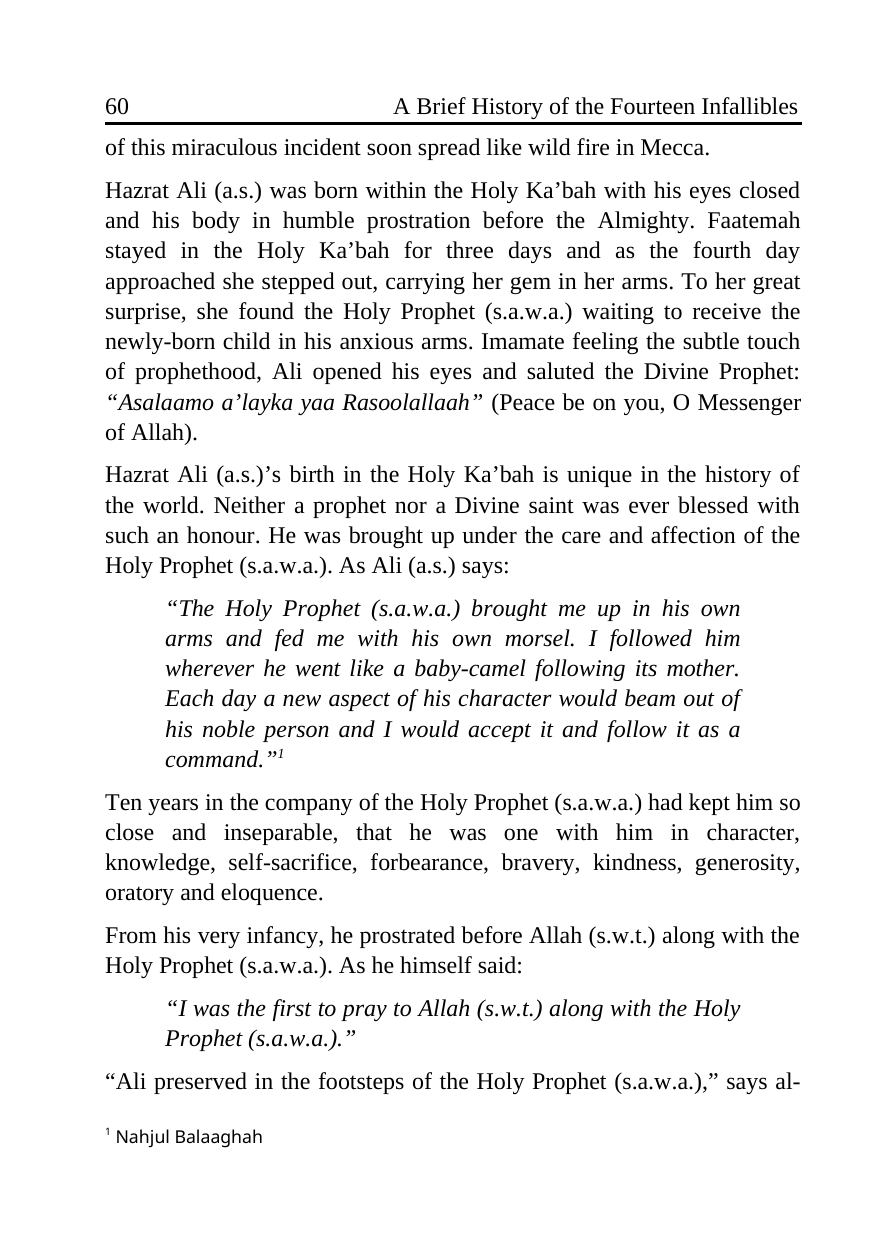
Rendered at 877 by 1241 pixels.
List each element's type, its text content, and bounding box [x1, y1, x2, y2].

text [105, 1065, 802, 1095]
text “The Holy Prophet (s.a.w.a.) brought me up in his own arms and fed me with his own morsel. I followed him wherever he went like a baby-camel following its mother. Each day a new aspect of his character would beam out of his noble person and I would accept it and follow it as a command.” [165, 592, 742, 773]
text Hazrat Ali (a.s.)’s birth in the Holy Ka’bah is unique in the history of the world. Neither a prophet nor a Divine saint was ever blessed with such an honour. He was brought up under the care and affection of the Holy Prophet (s.a.w.a.). As Ali (a.s.) says: [105, 459, 802, 579]
text From his very infancy, he prostrated before Allah (s.w.t.) along with the Holy Prophet (s.a.w.a.). As he himself said: [105, 919, 802, 979]
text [105, 132, 802, 162]
text Ten years in the company of the Holy Prophet (s.a.w.a.) had kept him so close and inseparable, that he was one with him in character, knowledge, self-sacrifice, forbearance, bravery, kindness, generosity, oratory and eloquence. [105, 786, 802, 907]
text “I was the first to pray to Allah (s.w.t.) along with the Holy Prophet (s.a.w.a.).” [165, 992, 742, 1052]
text Hazrat Ali (a.s.) was born within the Holy Ka’bah with his eyes closed and his body in humble prostration before the Almighty. Faatemah stayed in the Holy Ka’bah for three days and as the fourth day approached she stepped out, carrying her gem in her arms. To her great surprise, she found the Holy Prophet (s.a.w.a.) waiting to receive the newly-born child in his anxious arms. Imamate feeling the subtle touch of prophethood, Ali opened his eyes and saluted the Divine Prophet: “Asalaamo a’layka yaa Rasoolallaah” (Peace be on you, O Messenger of Allah). [105, 174, 802, 446]
